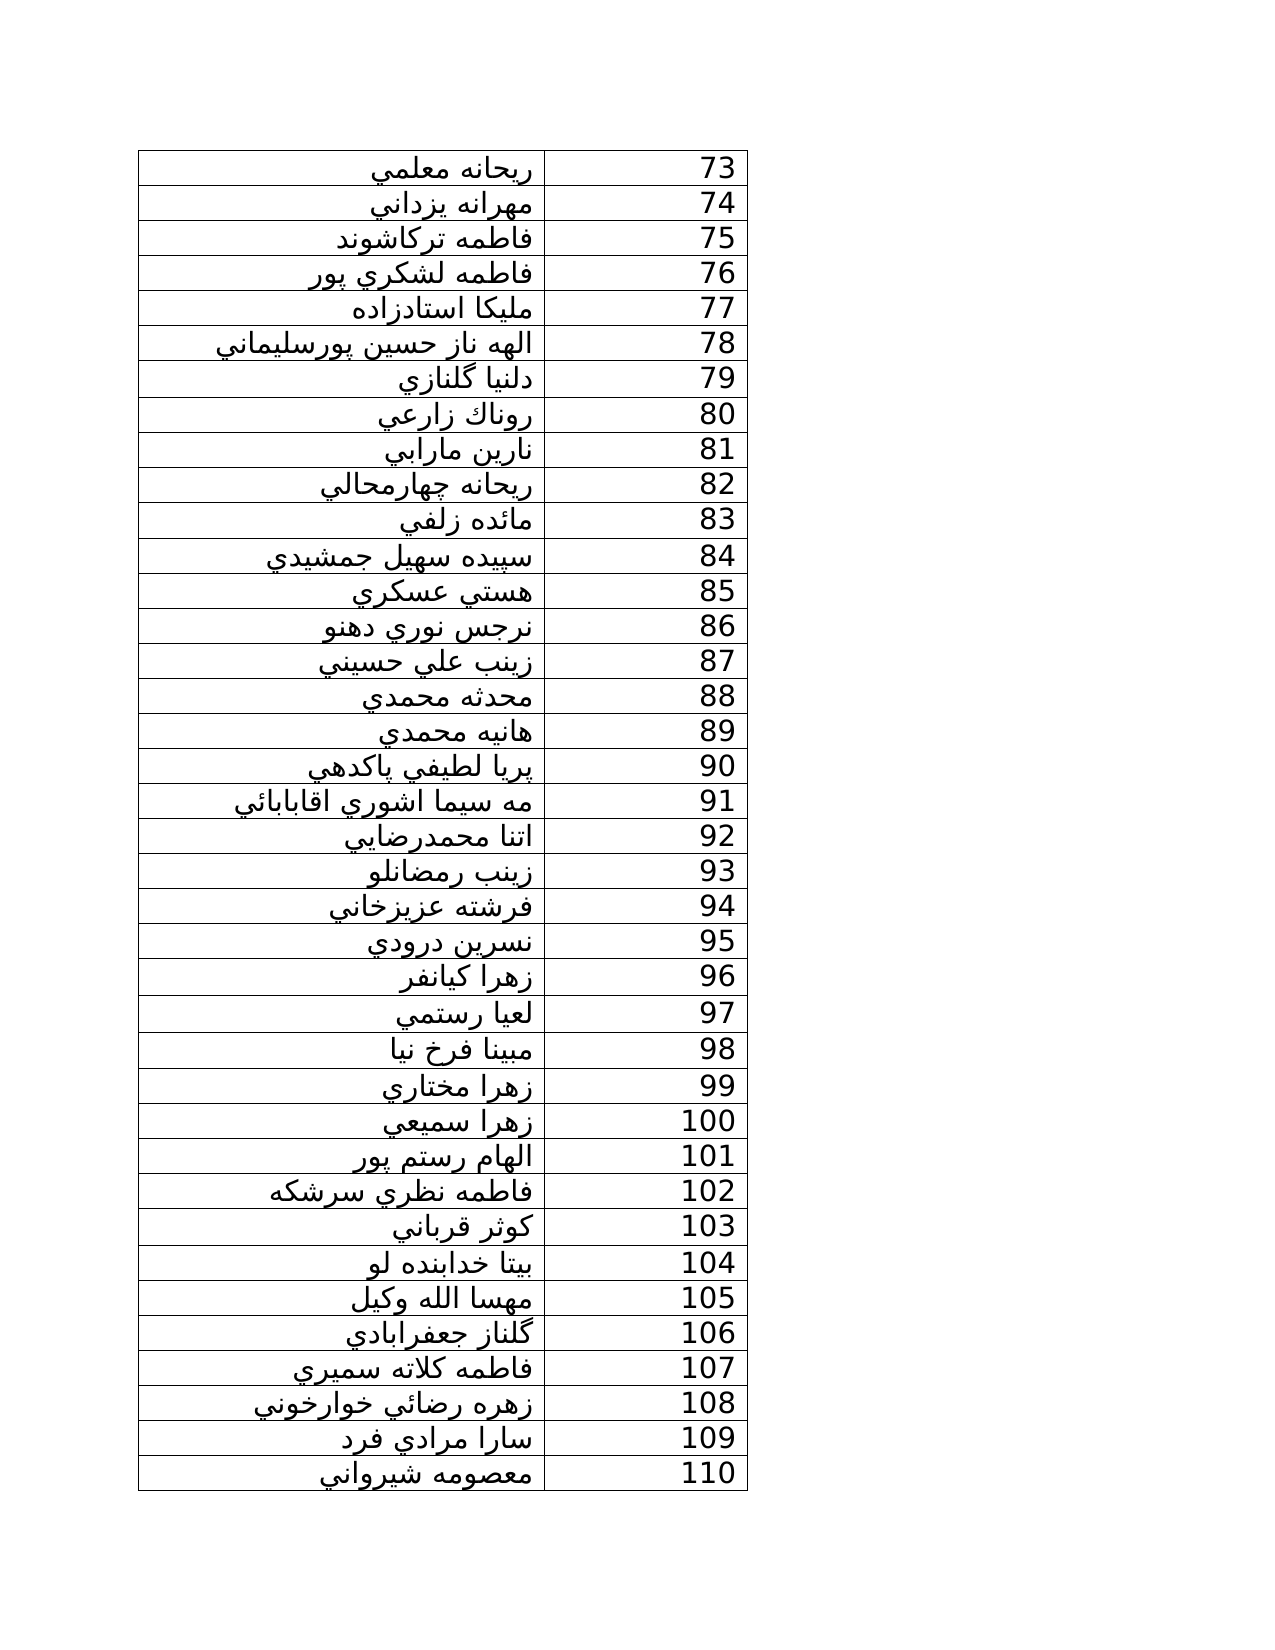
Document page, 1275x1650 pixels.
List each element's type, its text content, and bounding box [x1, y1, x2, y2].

table_cell فاطمه تركاشوند [139, 221, 544, 255]
table_cell 98 [545, 1033, 747, 1068]
table_cell 110 [545, 1456, 747, 1490]
table_cell 105 [545, 1281, 747, 1315]
table_cell زهره رضائي خوارخوني [139, 1386, 544, 1420]
table_cell [139, 503, 342, 538]
table_cell ريحانه چهارمحالي [139, 468, 544, 502]
table_cell مائده زلفي [342, 503, 544, 538]
table_cell 108 [545, 1386, 747, 1420]
table_cell دلنيا گلنازي [342, 361, 544, 397]
table_cell 85 [545, 574, 747, 608]
table_cell محدثه محمدي [139, 679, 544, 713]
table_cell الهام رستم پور [139, 1139, 544, 1173]
table_cell مهرانه يزداني [139, 186, 544, 220]
table_cell 102 [545, 1174, 747, 1208]
table_cell 103 [545, 1209, 747, 1245]
table_cell 104 [545, 1246, 747, 1280]
table_cell سارا مرادي فرد [139, 1421, 544, 1455]
table_cell هستي عسكري [139, 574, 544, 608]
table_cell زينب رمضانلو [139, 854, 544, 888]
table_cell 92 [545, 819, 747, 853]
table_cell [139, 1209, 342, 1245]
table_cell [139, 361, 342, 397]
table_cell ريحانه معلمي [139, 151, 544, 185]
table_cell 106 [545, 1316, 747, 1350]
table_cell زهرا مختاري [139, 1069, 544, 1103]
table_cell بيتا خدابنده لو [139, 1246, 544, 1280]
table_cell نسرين درودي [139, 924, 544, 958]
table_cell 83 [545, 503, 747, 538]
table_cell كوثر قرباني [342, 1209, 544, 1245]
table_cell 89 [545, 714, 747, 748]
table_cell 76 [545, 256, 747, 290]
table_cell معصومه شيرواني [139, 1456, 544, 1490]
table_cell 100 [545, 1104, 747, 1138]
table_cell زينب علي حسيني [139, 644, 544, 678]
table_cell مبينا فرخ نيا [342, 1033, 544, 1068]
table_cell 73 [545, 151, 747, 185]
table_cell 88 [545, 679, 747, 713]
table_cell 87 [545, 644, 747, 678]
table_cell 101 [545, 1139, 747, 1173]
table_cell [139, 959, 342, 995]
table_cell 97 [545, 996, 747, 1032]
table_cell 82 [545, 468, 747, 502]
table_cell مه سيما اشوري اقابابائي [139, 784, 544, 818]
table_cell 79 [545, 361, 747, 397]
table_cell زهرا سميعي [139, 1104, 544, 1138]
table_cell پريا لطيفي پاكدهي [139, 749, 544, 783]
table_cell فرشته عزيزخاني [139, 889, 544, 923]
table_cell مهسا الله وكيل [139, 1281, 544, 1315]
table_cell 90 [545, 749, 747, 783]
table_cell 95 [545, 924, 747, 958]
table_cell 93 [545, 854, 747, 888]
table_cell [139, 1033, 342, 1068]
table_cell 75 [545, 221, 747, 255]
table_cell 84 [545, 539, 747, 573]
table_cell اتنا محمدرضايي [139, 819, 544, 853]
table_cell گلناز جعفرابادي [139, 1316, 544, 1350]
table_cell نارين مارابي [139, 433, 544, 467]
table_cell هانيه محمدي [139, 714, 544, 748]
table_cell 99 [545, 1069, 747, 1103]
table_cell 94 [545, 889, 747, 923]
table_cell 80 [545, 398, 747, 432]
table_cell 107 [545, 1351, 747, 1385]
table_cell نرجس نوري دهنو [139, 609, 544, 643]
table_cell 78 [545, 326, 747, 360]
table_cell 86 [545, 609, 747, 643]
table_cell 74 [545, 186, 747, 220]
table_cell زهرا كيانفر [342, 959, 544, 995]
table_cell 109 [545, 1421, 747, 1455]
table_cell فاطمه نظري سرشكه [139, 1174, 544, 1208]
table_cell الهه ناز حسين پورسليماني [139, 326, 544, 360]
table_cell سپيده سهيل جمشيدي [139, 539, 544, 573]
table_cell 96 [545, 959, 747, 995]
table_cell 91 [545, 784, 747, 818]
table_cell لعيا رستمي [342, 996, 544, 1032]
table_cell 81 [545, 433, 747, 467]
table_cell [139, 996, 342, 1032]
table_cell مليكا استادزاده [139, 291, 544, 325]
table_cell فاطمه كلاته سميري [139, 1351, 544, 1385]
table_cell فاطمه لشكري پور [139, 256, 544, 290]
table_cell روناك زارعي [139, 398, 544, 432]
table_cell 77 [545, 291, 747, 325]
